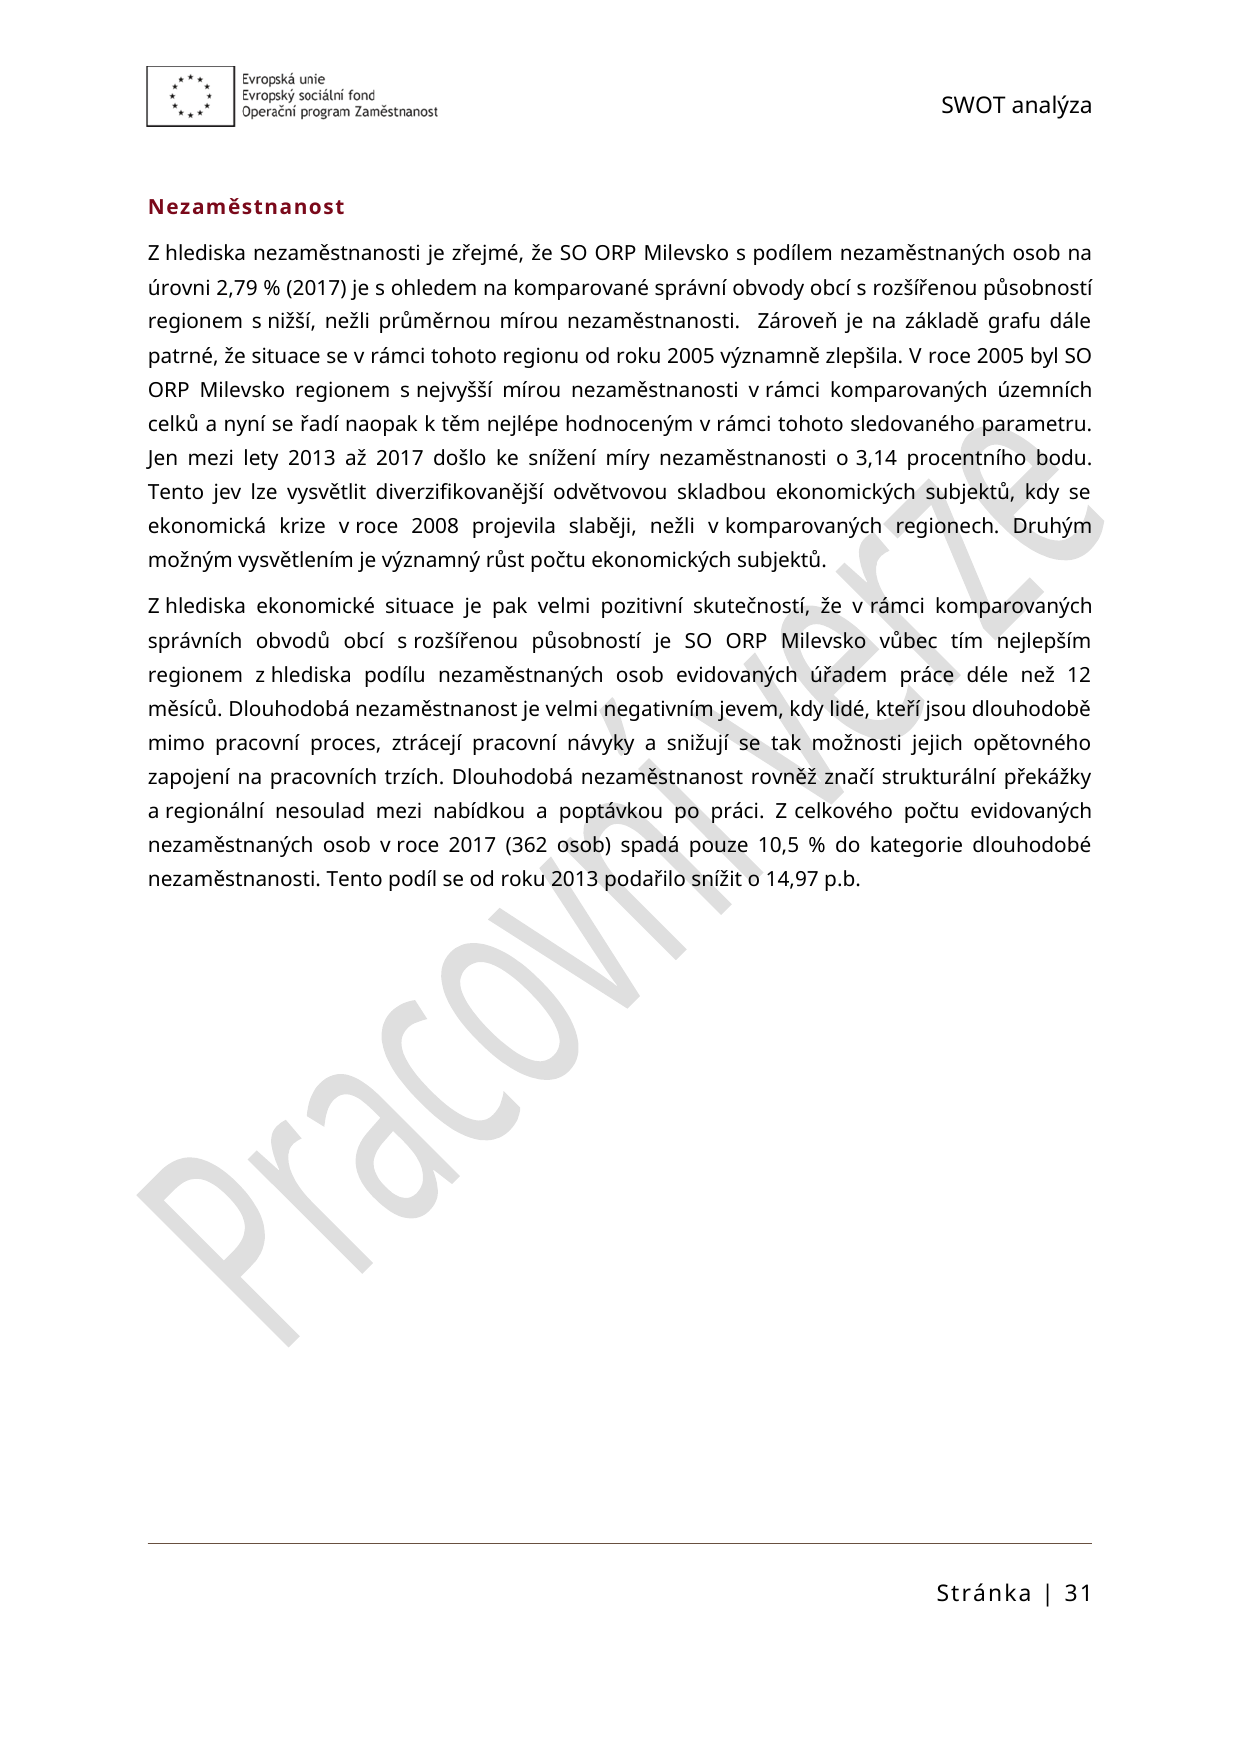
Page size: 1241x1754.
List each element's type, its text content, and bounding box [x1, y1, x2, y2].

picture [146, 66, 438, 127]
subtitle Nezaměstnanost [148, 192, 1092, 220]
text Z hlediska nezaměstnanosti je zřejmé, že SO ORP Milevsko s podílem nezaměstnaných osob na úrovni 2,79 % (2017) je s ohledem na komparované správní obvody obcí s rozšířenou působností regionem s nižší, nežli průměrnou mírou nezaměstnanosti. Zároveň je na základě grafu dále patrné, že situace se v rámci tohoto regionu od roku 2005 významně zlepšila. V roce 2005 byl SO ORP Milevsko regionem s nejvyšší mírou nezaměstnanosti v rámci komparovaných územních celků a nyní se řadí naopak k těm nejlépe hodnoceným v rámci tohoto sledovaného parametru. Jen mezi lety 2013 až 2017 došlo ke snížení míry nezaměstnanosti o 3,14 procentního bodu. Tento jev lze vysvětlit diverzifikovanější odvětvovou skladbou ekonomických subjektů, kdy se ekonomická krize v roce 2008 projevila slaběji, nežli v komparovaných regionech. Druhým možným vysvětlením je významný růst počtu ekonomických subjektů. [148, 238, 1092, 573]
text Z hlediska ekonomické situace je pak velmi pozitivní skutečností, že v rámci komparovaných správních obvodů obcí s rozšířenou působností je SO ORP Milevsko vůbec tím nejlepším regionem z hlediska podílu nezaměstnaných osob evidovaných úřadem práce déle než 12 měsíců. Dlouhodobá nezaměstnanost je velmi negativním jevem, kdy lidé, kteří jsou dlouhodobě mimo pracovní proces, ztrácejí pracovní návyky a snižují se tak možnosti jejich opětovného zapojení na pracovních trzích. Dlouhodobá nezaměstnanost rovněž značí strukturální překážky a regionální nesoulad mezi nabídkou a poptávkou po práci. Z celkového počtu evidovaných nezaměstnaných osob v roce 2017 (362 osob) spadá pouze 10,5 % do kategorie dlouhodobé nezaměstnanosti. Tento podíl se od roku 2013 podařilo snížit o 14,97 p.b. [148, 592, 1092, 893]
